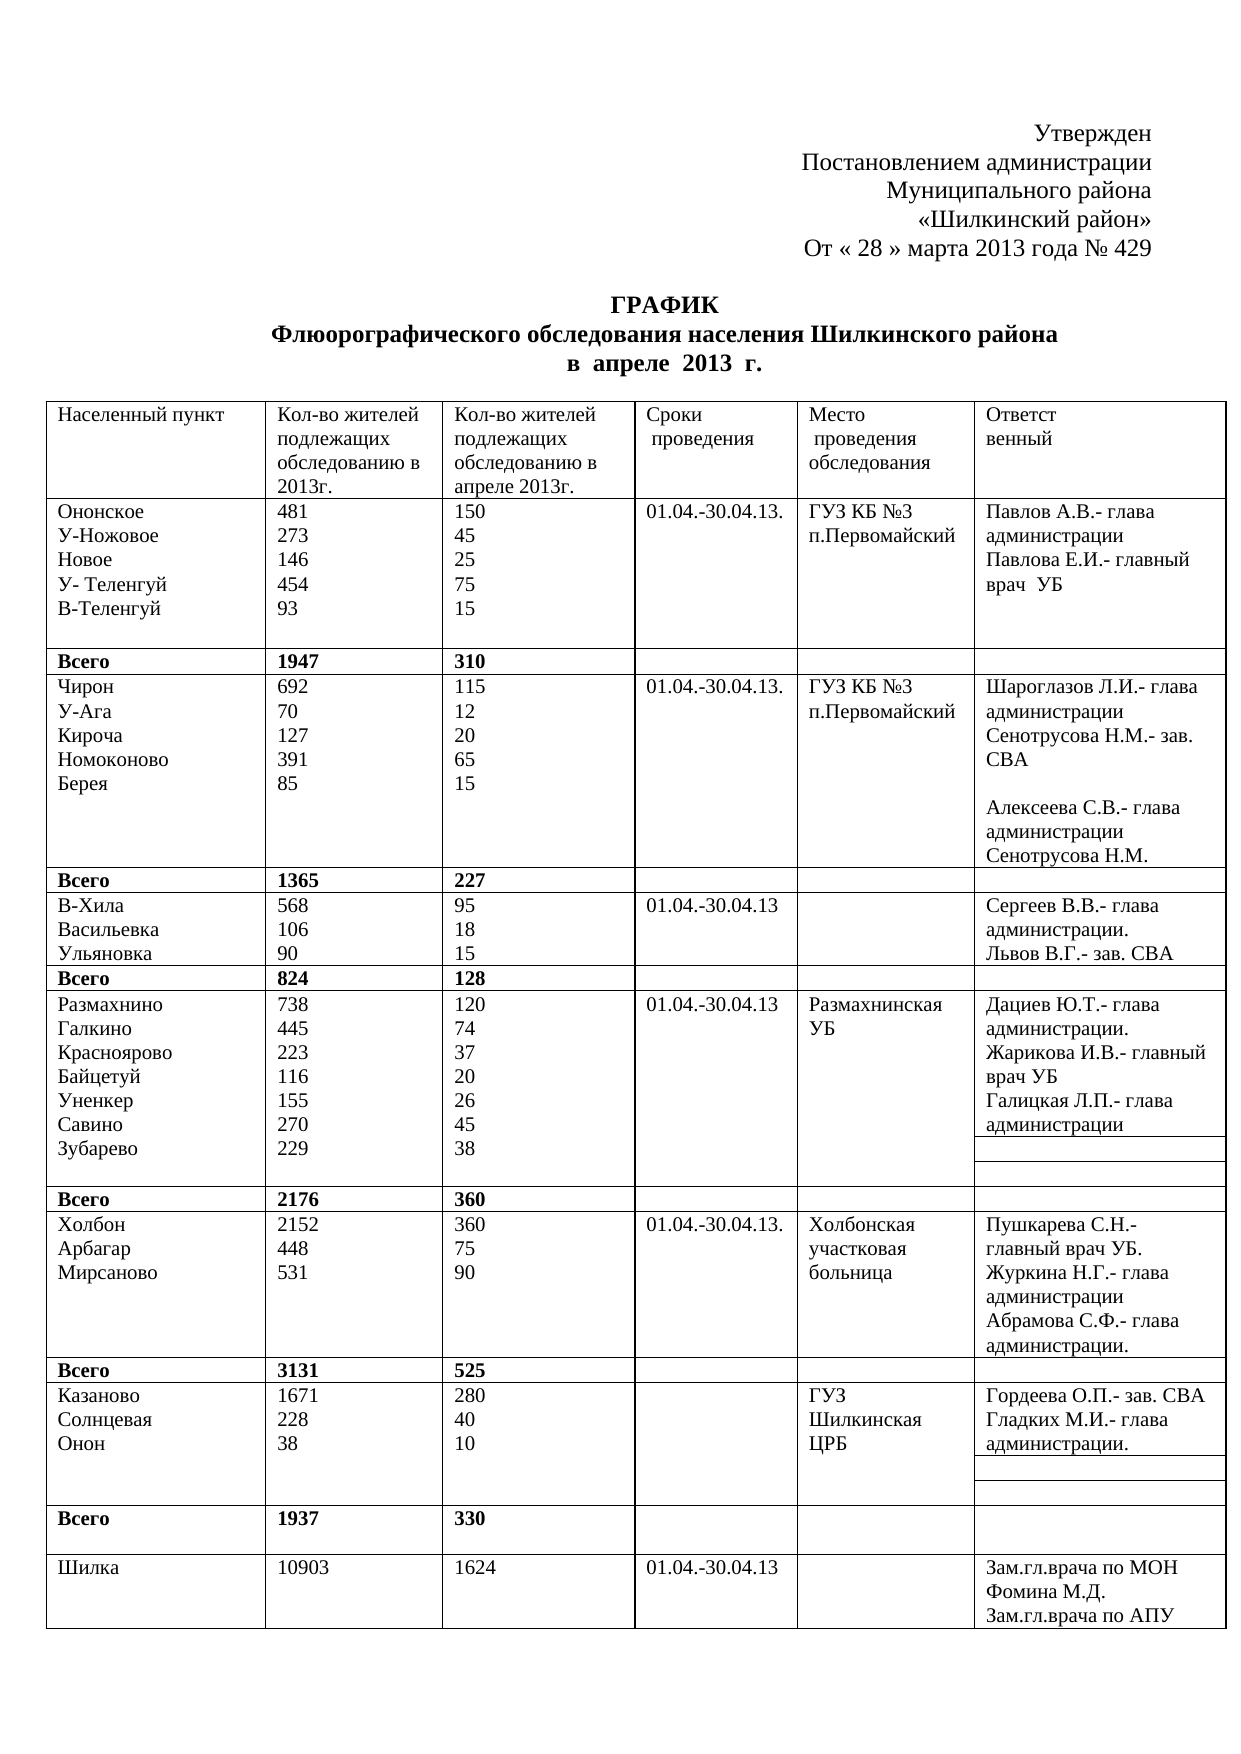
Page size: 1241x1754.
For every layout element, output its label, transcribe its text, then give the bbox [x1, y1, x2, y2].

table_cell Всего [47, 1506, 265, 1554]
text От « 28 » марта 2013 года № 429 [177, 233, 1152, 262]
table_cell [798, 966, 974, 990]
table_cell [798, 893, 974, 965]
table_cell [636, 1383, 797, 1505]
text Постановлением администрации [177, 147, 1152, 176]
table_cell Размахнино Галкино Красноярово Байцетуй Уненкер Савино Зубарево [47, 991, 265, 1186]
table_cell 01.04.-30.04.13. [636, 675, 797, 867]
table_cell [975, 1187, 1225, 1211]
table_cell ГУЗ КБ №3 п.Первомайский [798, 675, 974, 867]
table_cell 738 445 223 116 155 270 229 [266, 991, 442, 1186]
table_cell Всего [47, 868, 265, 892]
table_cell В-Хила Васильевка Ульяновка [47, 893, 265, 965]
table_cell 01.04.-30.04.13 [636, 893, 797, 965]
table_cell 824 [266, 966, 442, 990]
table_cell 330 [443, 1506, 634, 1554]
table_cell ГУЗ КБ №3 п.Первомайский [798, 499, 974, 648]
table_cell 01.04.-30.04.13 [636, 991, 797, 1186]
table_cell [975, 868, 1225, 892]
table_cell 280 40 10 [443, 1383, 634, 1505]
table_cell [636, 1187, 797, 1211]
table_cell [975, 1456, 1225, 1480]
table_cell [975, 1506, 1225, 1554]
table_cell [975, 1481, 1225, 1505]
text «Шилкинский район» [177, 204, 1152, 233]
table_cell 128 [443, 966, 634, 990]
table_cell Холбон Арбагар Мирсаново [47, 1212, 265, 1357]
table_cell 01.04.-30.04.13. [636, 1212, 797, 1357]
table_cell Дациев Ю.Т.- глава администрации. Жарикова И.В.- главный врач УБ Галицкая Л.П.- глава администрации [975, 991, 1225, 1136]
table_cell Чирон У-Ага Кироча Номоконово Берея [47, 675, 265, 867]
table_cell [798, 1506, 974, 1554]
table_cell [975, 1162, 1225, 1186]
table_cell [636, 1358, 797, 1382]
table_cell 1365 [266, 868, 442, 892]
table_cell 2152 448 531 [266, 1212, 442, 1357]
text Муниципального района [177, 176, 1152, 204]
table_header Ответственный [975, 402, 1225, 498]
table_cell 3131 [266, 1358, 442, 1382]
table_cell Шароглазов Л.И.- глава администрации Сенотрусова Н.М.- зав. СВА Алексеева С.В.- глава администрации Сенотрусова Н.М. [975, 675, 1225, 867]
table_cell Павлов А.В.- глава администрации Павлова Е.И.- главный врач УБ [975, 499, 1225, 648]
table_cell 10903 [266, 1555, 442, 1627]
table_cell Гордеева О.П.- зав. СВА Гладких М.И.- глава администрации. [975, 1383, 1225, 1455]
table_cell Холбонская участковая больница [798, 1212, 974, 1357]
table_cell Сергеев В.В.- глава администрации. Львов В.Г.- зав. СВА [975, 893, 1225, 965]
table_cell Всего [47, 649, 265, 673]
table_header Кол-во жителей подлежащих обследованию в апреле 2013г. [443, 402, 634, 498]
table_cell [636, 966, 797, 990]
table_cell [798, 1187, 974, 1211]
table_cell Всего [47, 1358, 265, 1382]
table_cell 525 [443, 1358, 634, 1382]
table_cell Пушкарева С.Н.- главный врач УБ. Журкина Н.Г.- глава администрации Абрамова С.Ф.- глава администрации. [975, 1212, 1225, 1357]
table_cell [975, 1137, 1225, 1161]
table_cell 481 273 146 454 93 [266, 499, 442, 648]
table_cell [798, 1358, 974, 1382]
table_cell Всего [47, 966, 265, 990]
table_cell 310 [443, 649, 634, 673]
table_cell [636, 868, 797, 892]
table_cell 95 18 15 [443, 893, 634, 965]
table_cell 360 75 90 [443, 1212, 634, 1357]
table_cell Шилка [47, 1555, 265, 1627]
table_cell 01.04.-30.04.13 [636, 1555, 797, 1627]
table_cell 1624 [443, 1555, 634, 1627]
table_cell Всего [47, 1187, 265, 1211]
table_cell [975, 1358, 1225, 1382]
table_cell Размахнинская УБ [798, 991, 974, 1186]
table_cell 227 [443, 868, 634, 892]
table_cell 120 74 37 20 26 45 38 [443, 991, 634, 1186]
table_header Место проведения обследования [798, 402, 974, 498]
table_cell ГУЗ Шилкинская ЦРБ [798, 1383, 974, 1505]
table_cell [975, 1555, 1225, 1627]
text ГРАФИК [177, 291, 1152, 319]
table_cell [798, 1555, 974, 1627]
table_cell [798, 868, 974, 892]
text в апреле 2013 г. [177, 348, 1152, 377]
table_cell 692 70 127 391 85 [266, 675, 442, 867]
table_cell 150 45 25 75 15 [443, 499, 634, 648]
table_cell [636, 649, 797, 673]
text Утвержден [177, 118, 1152, 147]
table_header Кол-во жителей подлежащих обследованию в 2013г. [266, 402, 442, 498]
table_cell 1671 228 38 [266, 1383, 442, 1505]
table_cell [636, 1506, 797, 1554]
table_cell [975, 966, 1225, 990]
table_cell Казаново Солнцевая Онон [47, 1383, 265, 1505]
table_cell [798, 649, 974, 673]
table_header Населенный пункт [47, 402, 265, 498]
table_cell 568 106 90 [266, 893, 442, 965]
table_cell 360 [443, 1187, 634, 1211]
text Флюорографического обследования населения Шилкинского района [177, 319, 1152, 348]
table_cell 01.04.-30.04.13. [636, 499, 797, 648]
table_cell 1937 [266, 1506, 442, 1554]
table_cell Ононское У-Ножовое Новое У- Теленгуй В-Теленгуй [47, 499, 265, 648]
table_cell [975, 649, 1225, 673]
table_cell 2176 [266, 1187, 442, 1211]
table_cell 115 12 20 65 15 [443, 675, 634, 867]
table_cell 1947 [266, 649, 442, 673]
table_header Сроки проведения [636, 402, 797, 498]
